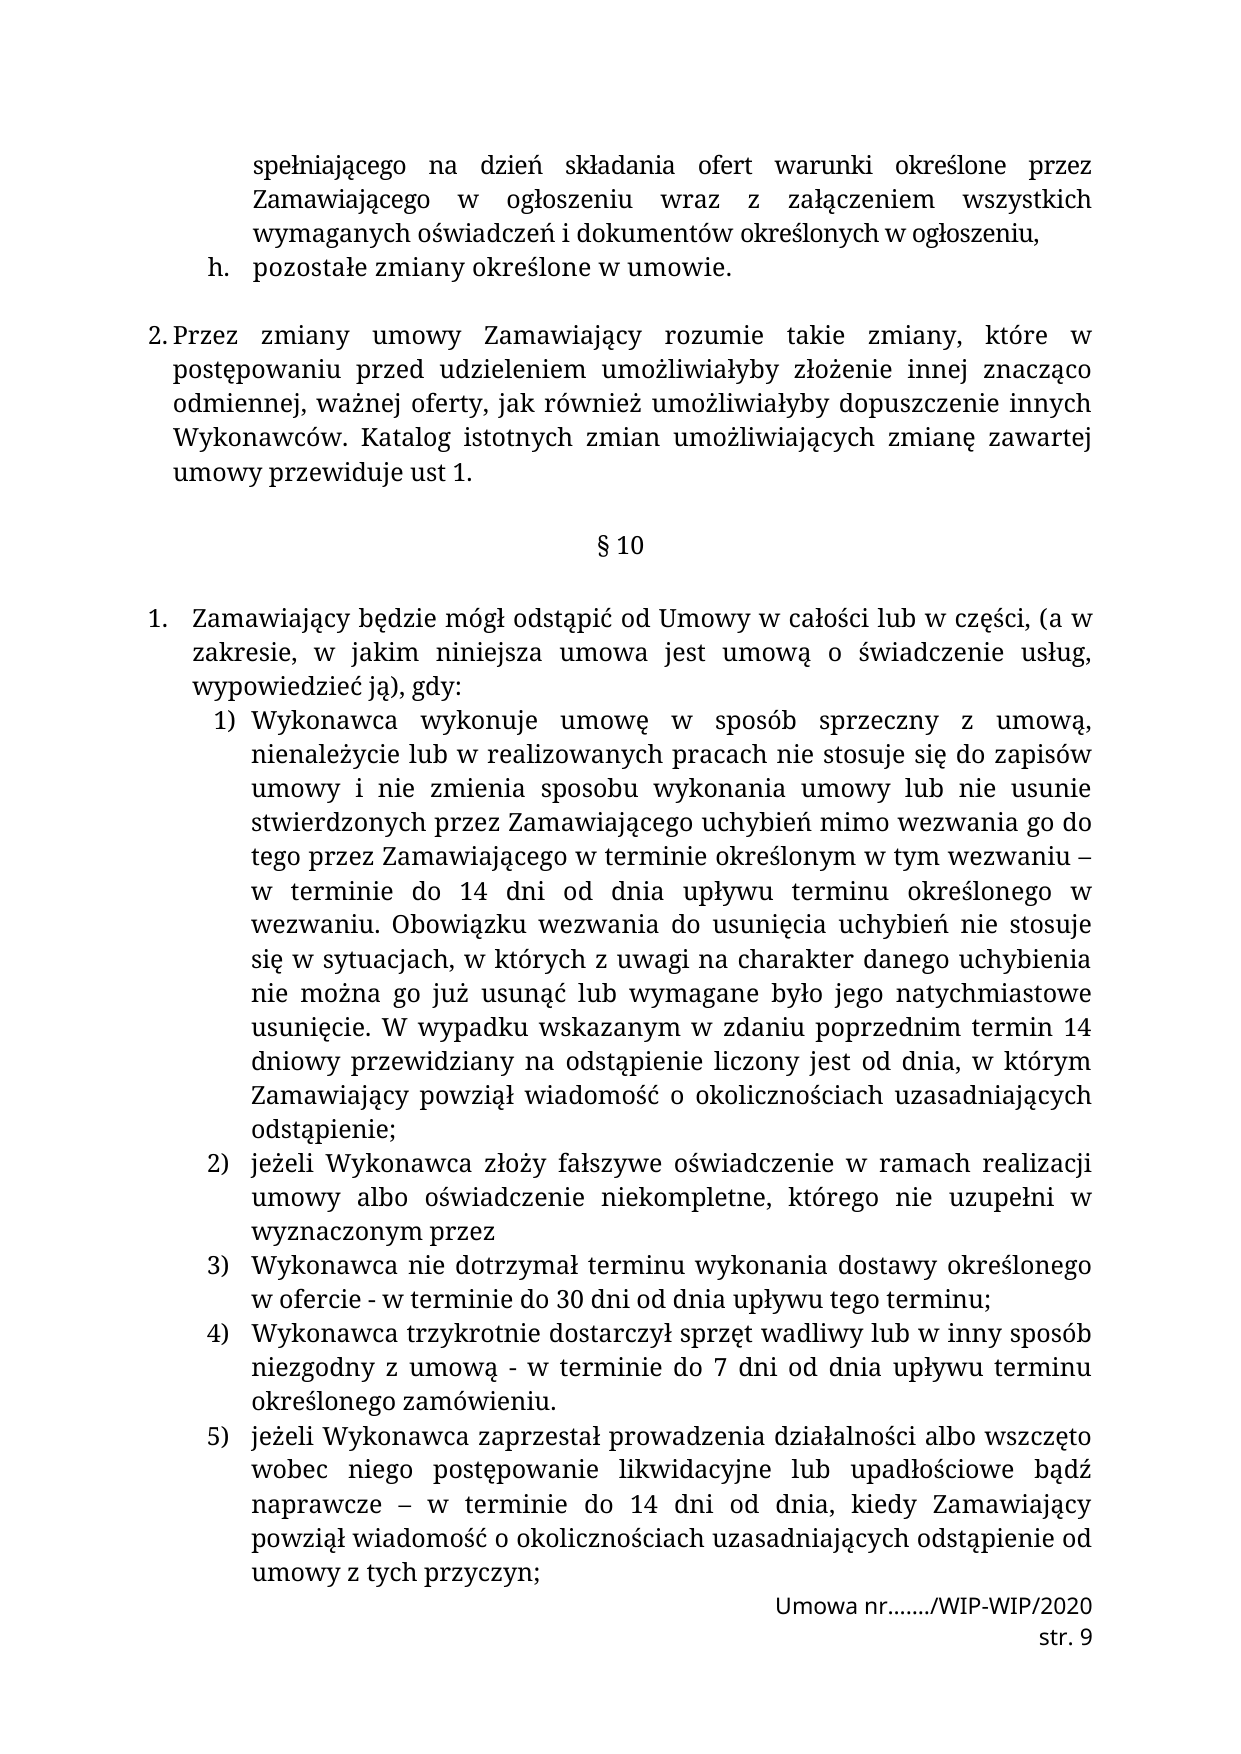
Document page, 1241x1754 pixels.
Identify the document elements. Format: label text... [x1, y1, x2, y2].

list Wykonawca trzykrotnie dostarczył sprzęt wadliwy lub w inny sposób niezgodny z umową - w terminie do 7 dni od dnia upływu terminu określonego zamówieniu. [207, 1316, 1093, 1418]
text § 10 [148, 527, 1093, 561]
list jeżeli Wykonawca zaprzestał prowadzenia działalności albo wszczęto wobec niego postępowanie likwidacyjne lub upadłościowe bądź naprawcze – w terminie do 14 dni od dnia, kiedy Zamawiający powziął wiadomość o okolicznościach uzasadniających odstąpienie od umowy z tych przyczyn; [207, 1418, 1093, 1588]
list Przez zmiany umowy Zamawiający rozumie takie zmiany, które w postępowaniu przed udzieleniem umożliwiałyby złożenie innej znacząco odmiennej, ważnej oferty, jak również umożliwiałyby dopuszczenie innych Wykonawców. Katalog istotnych zmian umożliwiających zmianę zawartej umowy przewiduje ust 1. [148, 318, 1093, 488]
list Wykonawca nie dotrzymał terminu wykonania dostawy określonego w ofercie - w terminie do 30 dni od dnia upływu tego terminu; [207, 1248, 1093, 1316]
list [208, 148, 1093, 250]
list Wykonawca wykonuje umowę w sposób sprzeczny z umową, nienależycie lub w realizowanych pracach nie stosuje się do zapisów umowy i nie zmienia sposobu wykonania umowy lub nie usunie stwierdzonych przez Zamawiającego uchybień mimo wezwania go do tego przez Zamawiającego w terminie określonym w tym wezwaniu – w terminie do 14 dni od dnia upływu terminu określonego w wezwaniu. Obowiązku wezwania do usunięcia uchybień nie stosuje się w sytuacjach, w których z uwagi na charakter danego uchybienia nie można go już usunąć lub wymagane było jego natychmiastowe usunięcie. W wypadku wskazanym w zdaniu poprzednim termin 14 dniowy przewidziany na odstąpienie liczony jest od dnia, w którym Zamawiający powziął wiadomość o okolicznościach uzasadniających odstąpienie; [213, 703, 1093, 1146]
list jeżeli Wykonawca złoży fałszywe oświadczenie w ramach realizacji umowy albo oświadczenie niekompletne, którego nie uzupełni w wyznaczonym przez [207, 1146, 1093, 1248]
list Zamawiający będzie mógł odstąpić od Umowy w całości lub w części, (a w zakresie, w jakim niniejsza umowa jest umową o świadczenie usług, wypowiedzieć ją), gdy: [148, 601, 1093, 703]
list pozostałe zmiany określone w umowie. [208, 250, 1093, 284]
